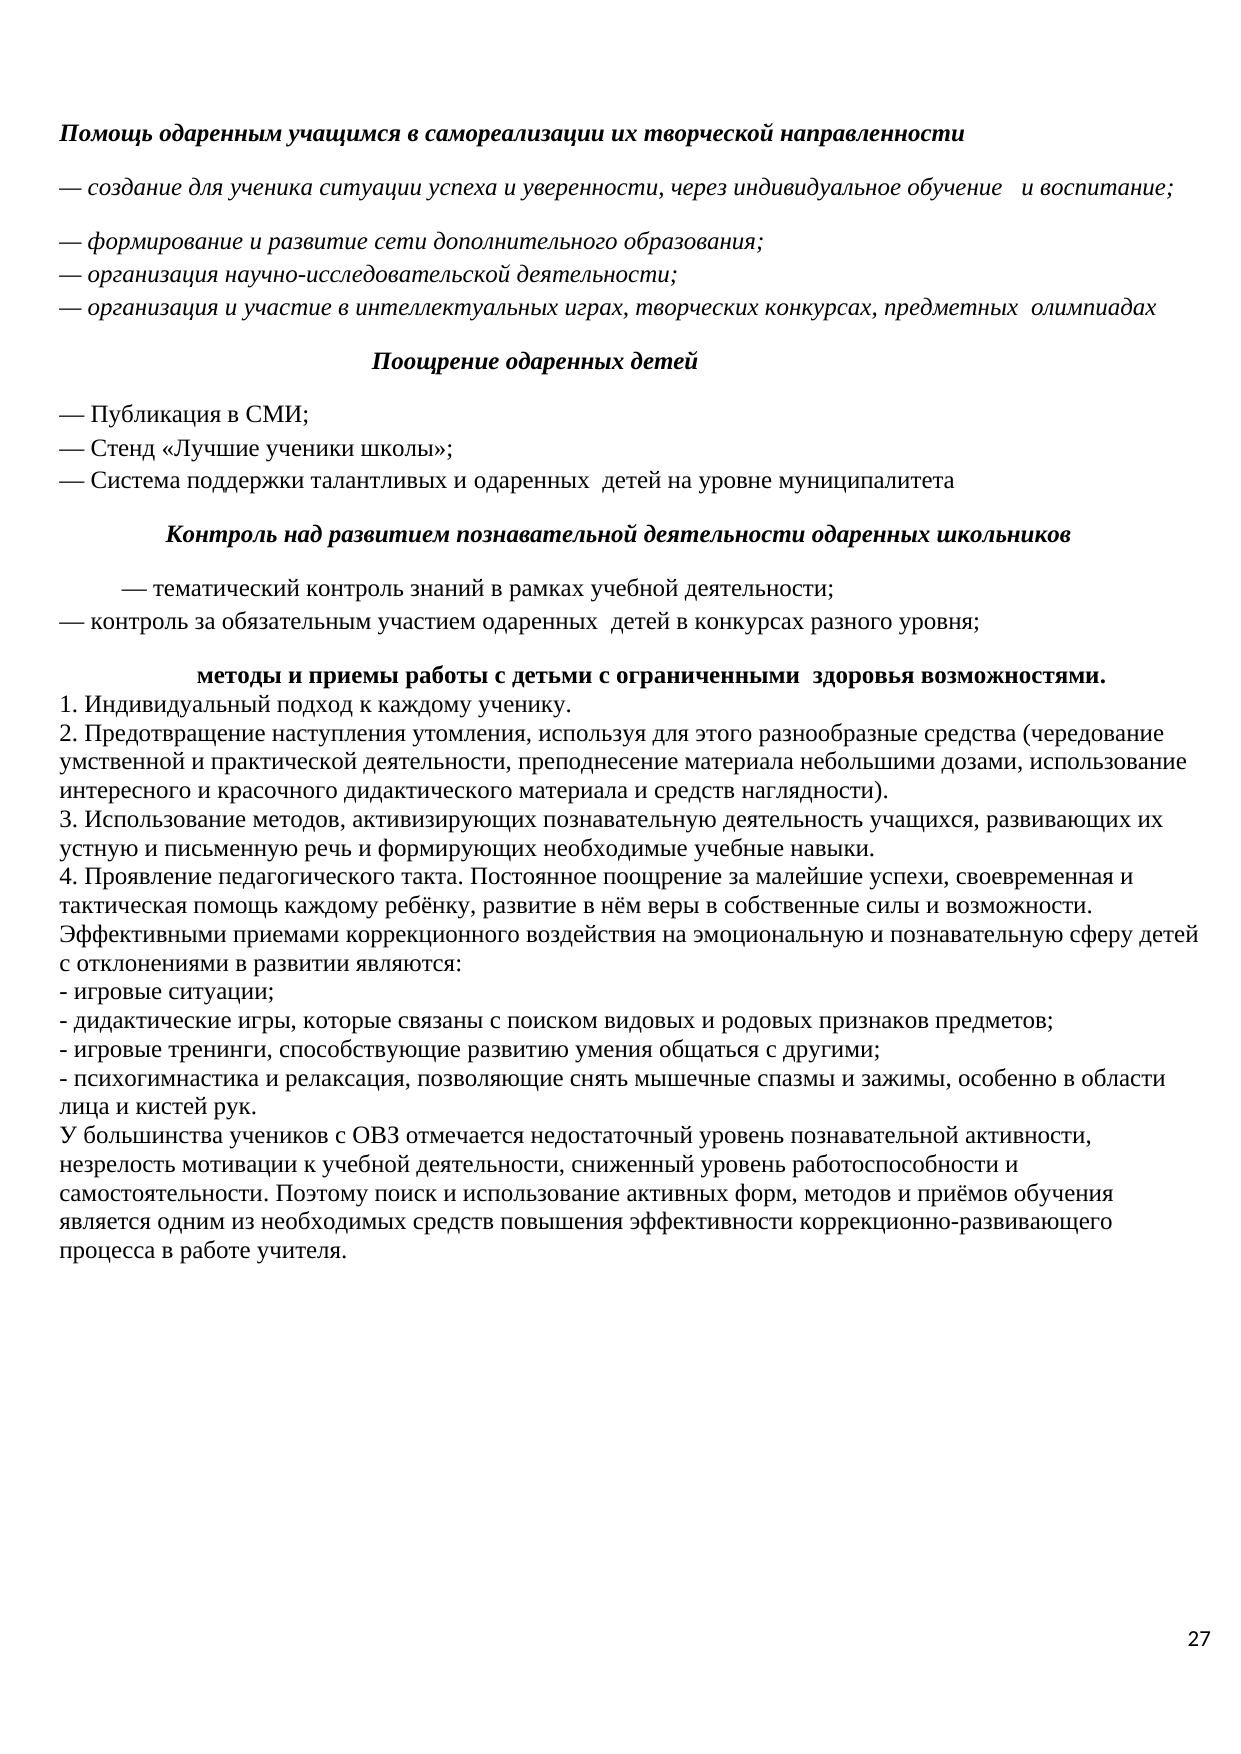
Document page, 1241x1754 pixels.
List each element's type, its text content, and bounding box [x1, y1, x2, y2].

text — создание для ученика ситуации успеха и уверенности, через индивидуальное обучение и воспитание; [59, 172, 1211, 201]
text Контроль над развитием познавательной деятельности одаренных школьников [59, 519, 1211, 548]
text Поощрение одаренных детей [59, 346, 1211, 374]
text Помощь одаренным учащимся в самореализации их творческой направленности [59, 118, 1211, 147]
text — формирование и развитие сети дополнительного образования; — организация научно-исследовательской деятельности; — организация и участие в интеллектуальных играх, творческих конкурсах, предметных олимпиадах [59, 226, 1211, 321]
text методы и приемы работы с детьми с ограниченными здоровья возможностями. 1. Индивидуальный подход к каждому ученику. 2. Предотвращение наступления утомления, используя для этого разнообразные средства (чередование умственной и практической деятельности, преподнесение материала небольшими дозами, использование интересного и красочного дидактического материала и средств наглядности). 3. Использование методов, активизирующих познавательную деятельность учащихся, развивающих их устную и письменную речь и формирующих необходимые учебные навыки. 4. Проявление педагогического такта. Постоянное поощрение за малейшие успехи, своевременная и тактическая помощь каждому ребёнку, развитие в нём веры в собственные силы и возможности. Эффективными приемами коррекционного воздействия на эмоциональную и познавательную сферу детей с отклонениями в развитии являются: - игровые ситуации; - дидактические игры, которые связаны с поиском видовых и родовых признаков предметов; - игровые тренинги, способствующие развитию умения общаться с другими; - психогимнастика и релаксация, позволяющие снять мышечные спазмы и зажимы, особенно в области лица и кистей рук. У большинства учеников с ОВЗ отмечается недостаточный уровень познавательной активности, незрелость мотивации к учебной деятельности, сниженный уровень работоспособности и самостоятельности. Поэтому поиск и использование активных форм, методов и приёмов обучения является одним из необходимых средств повышения эффективности коррекционно-развивающего процесса в работе учителя. [59, 660, 1211, 1264]
text — тематический контроль знаний в рамках учебной деятельности; — контроль за обязательным участием одаренных детей в конкурсах разного уровня; [59, 573, 1211, 635]
text — Публикация в СМИ; — Стенд «Лучшие ученики школы»; — Система поддержки талантливых и одаренных детей на уровне муниципалитета [59, 399, 1211, 494]
